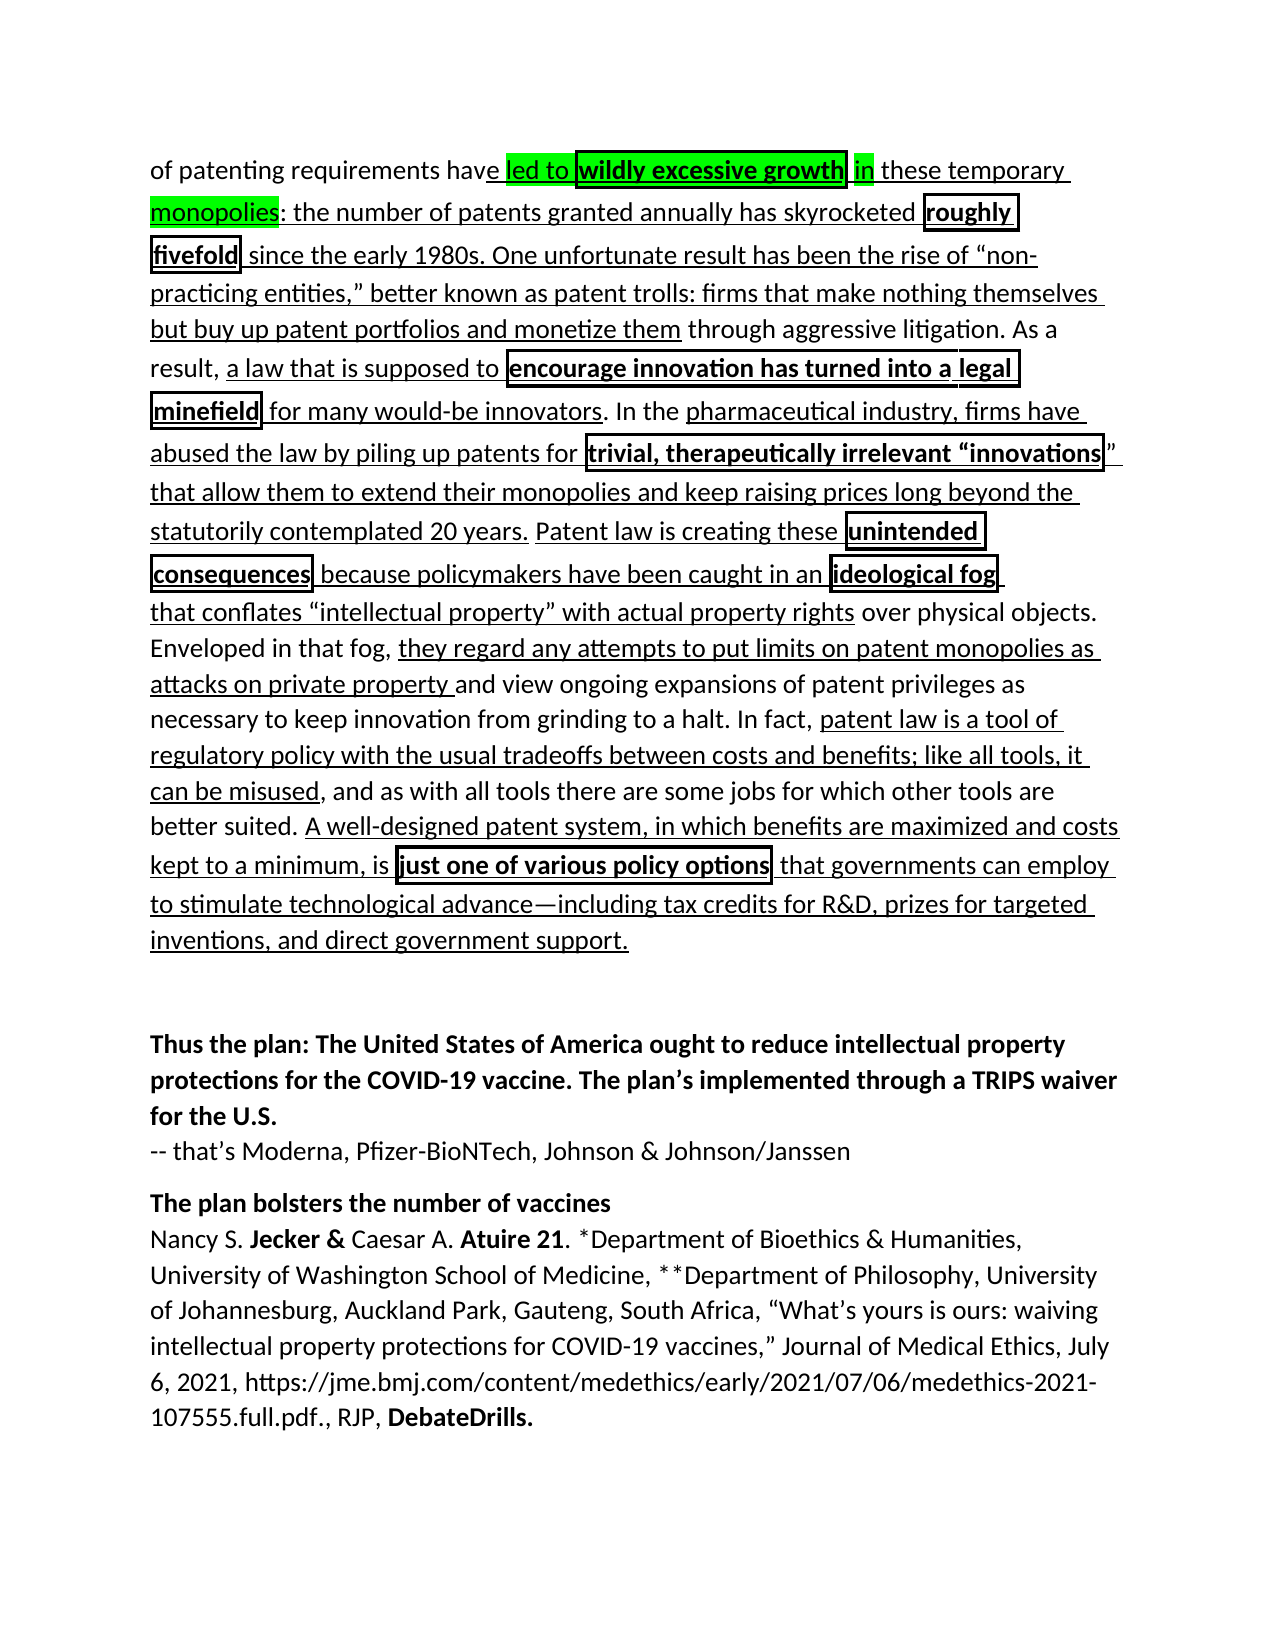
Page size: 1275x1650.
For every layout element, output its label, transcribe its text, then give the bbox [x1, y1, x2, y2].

text Nancy S. Jecker & Caesar A. Atuire 21. *Department of Bioethics & Humanities, University of Washington School of Medicine, **Department of Philosophy, University of Johannesburg, Auckland Park, Gauteng, South Africa, “What’s yours is ours: waiving intellectual property protections for COVID-19 vaccines,” Journal of Medical Ethics, July 6, 2021, https://jme.bmj.com/content/medethics/early/2021/07/06/medethics-2021-107555.full.pdf., RJP, DebateDrills. [150, 1222, 1125, 1433]
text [150, 150, 1125, 956]
text -- that’s Moderna, Pfizer-BioNTech, Johnson & Johnson/Janssen [150, 1134, 1125, 1167]
subtitle The plan bolsters the number of vaccines [150, 1187, 1125, 1220]
subtitle Thus the plan: The United States of America ought to reduce intellectual property protections for the COVID-19 vaccine. The plan’s implemented through a TRIPS waiver for the U.S. [150, 1027, 1125, 1132]
